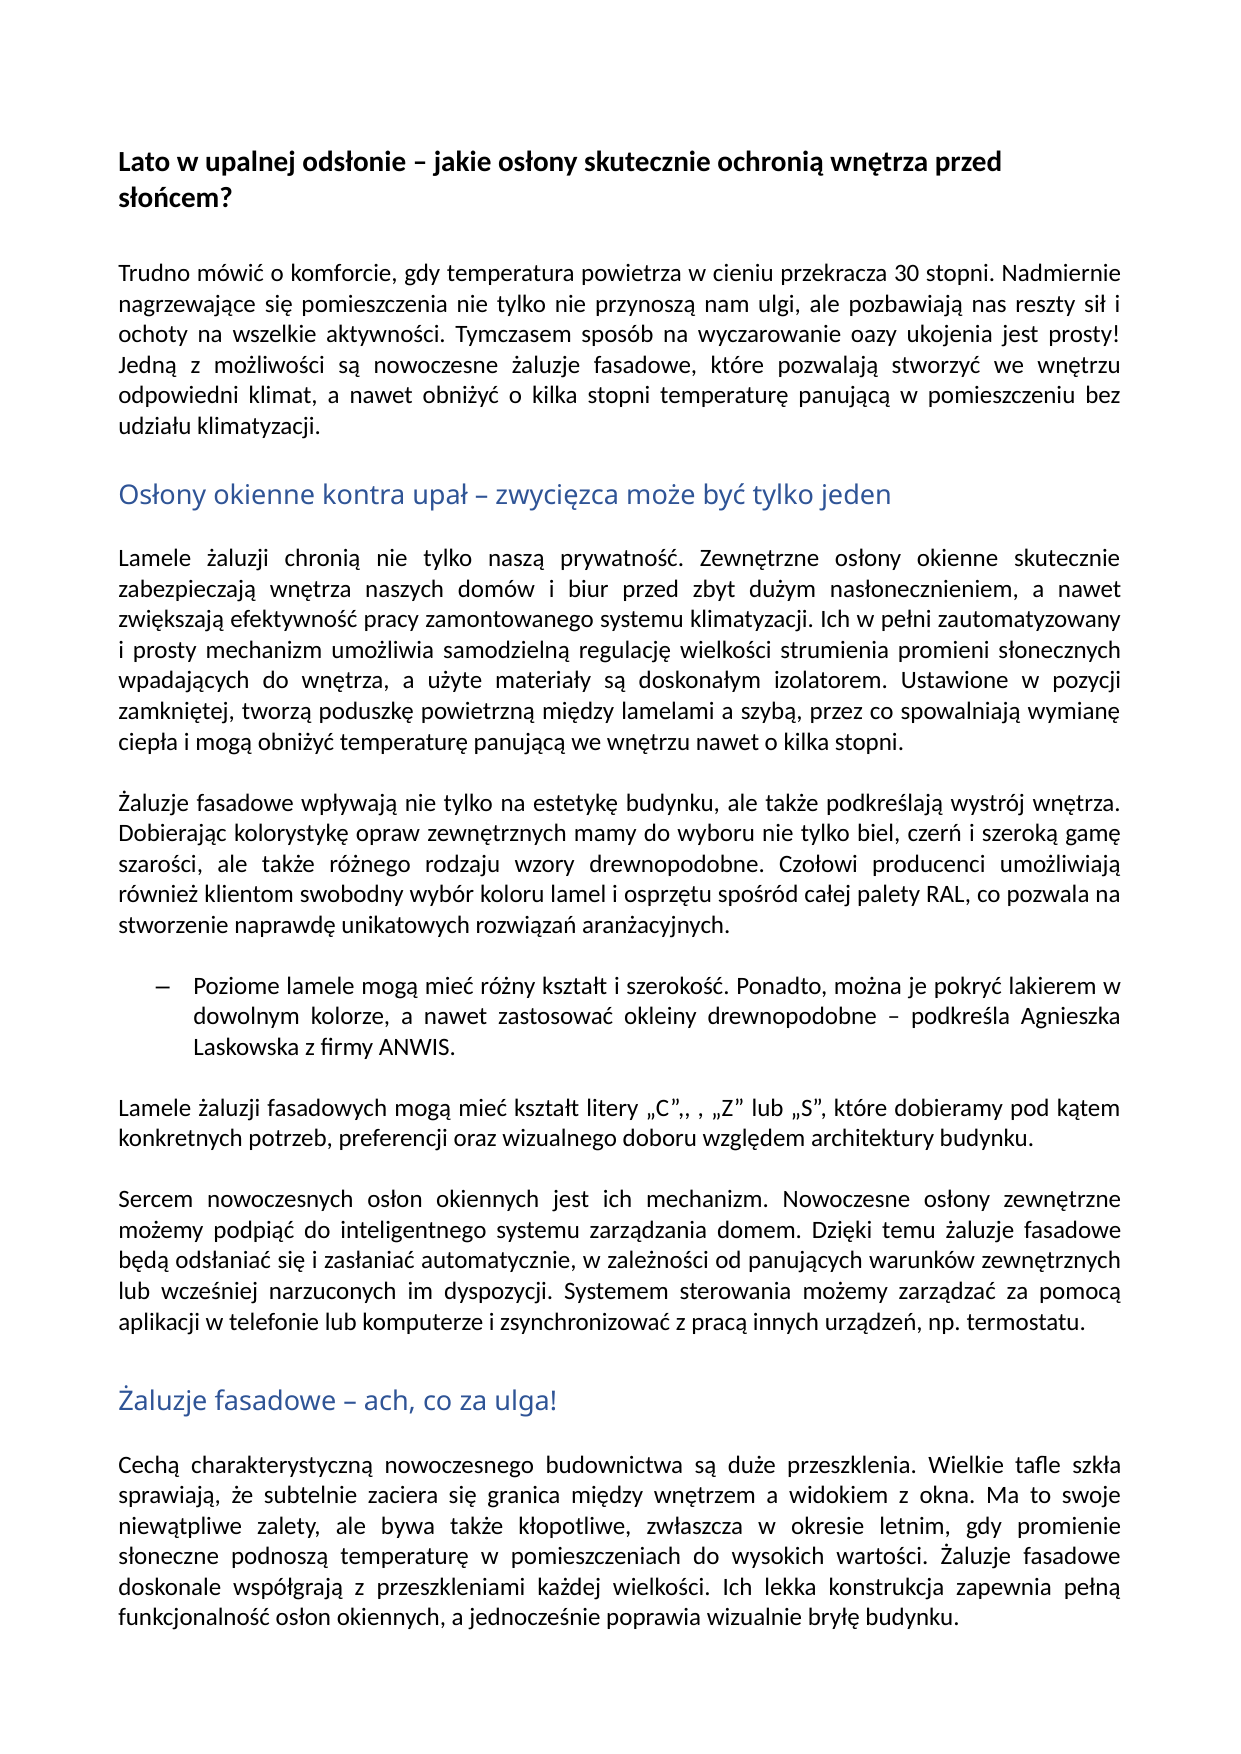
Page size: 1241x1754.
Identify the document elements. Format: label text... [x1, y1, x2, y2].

subtitle Lato w upalnej odsłonie – jakie osłony skutecznie ochronią wnętrza przed słońcem? [118, 143, 1122, 214]
list Poziome lamele mogą mieć różny kształt i szerokość. Ponadto, można je pokryć lakierem w dowolnym kolorze, a nawet zastosować okleiny drewnopodobne – podkreśla Agnieszka Laskowska z firmy ANWIS. [156, 970, 1122, 1061]
subtitle Żaluzje fasadowe – ach, co za ulga! [118, 1381, 1122, 1418]
subtitle Osłony okienne kontra upał – zwycięzca może być tylko jeden [118, 475, 1122, 512]
text Żaluzje fasadowe wpływają nie tylko na estetykę budynku, ale także podkreślają wystrój wnętrza. Dobierając kolorystykę opraw zewnętrznych mamy do wyboru nie tylko biel, czerń i szeroką gamę szarości, ale także różnego rodzaju wzory drewnopodobne. Czołowi producenci umożliwiają również klientom swobodny wybór koloru lamel i osprzętu spośród całej palety RAL, co pozwala na stworzenie naprawdę unikatowych rozwiązań aranżacyjnych. [118, 787, 1122, 939]
text Trudno mówić o komforcie, gdy temperatura powietrza w cieniu przekracza 30 stopni. Nadmiernie nagrzewające się pomieszczenia nie tylko nie przynoszą nam ulgi, ale pozbawiają nas reszty sił i ochoty na wszelkie aktywności. Tymczasem sposób na wyczarowanie oazy ukojenia jest prosty! Jedną z możliwości są nowoczesne żaluzje fasadowe, które pozwalają stworzyć we wnętrzu odpowiedni klimat, a nawet obniżyć o kilka stopni temperaturę panującą w pomieszczeniu bez udziału klimatyzacji. [118, 257, 1122, 441]
text Cechą charakterystyczną nowoczesnego budownictwa są duże przeszklenia. Wielkie tafle szkła sprawiają, że subtelnie zaciera się granica między wnętrzem a widokiem z okna. Ma to swoje niewątpliwe zalety, ale bywa także kłopotliwe, zwłaszcza w okresie letnim, gdy promienie słoneczne podnoszą temperaturę w pomieszczeniach do wysokich wartości. Żaluzje fasadowe doskonale współgrają z przeszkleniami każdej wielkości. Ich lekka konstrukcja zapewnia pełną funkcjonalność osłon okiennych, a jednocześnie poprawia wizualnie bryłę budynku. [118, 1449, 1122, 1632]
text Lamele żaluzji fasadowych mogą mieć kształt litery „C”,, , „Z” lub „S”, które dobieramy pod kątem konkretnych potrzeb, preferencji oraz wizualnego doboru względem architektury budynku. [118, 1092, 1122, 1153]
text Sercem nowoczesnych osłon okiennych jest ich mechanizm. Nowoczesne osłony zewnętrzne możemy podpiąć do inteligentnego systemu zarządzania domem. Dzięki temu żaluzje fasadowe będą odsłaniać się i zasłaniać automatycznie, w zależności od panujących warunków zewnętrznych lub wcześniej narzuconych im dyspozycji. Systemem sterowania możemy zarządzać za pomocą aplikacji w telefonie lub komputerze i zsynchronizować z pracą innych urządzeń, np. termostatu. [118, 1183, 1122, 1336]
text Lamele żaluzji chronią nie tylko naszą prywatność. Zewnętrzne osłony okienne skutecznie zabezpieczają wnętrza naszych domów i biur przed zbyt dużym nasłonecznieniem, a nawet zwiększają efektywność pracy zamontowanego systemu klimatyzacji. Ich w pełni zautomatyzowany i prosty mechanizm umożliwia samodzielną regulację wielkości strumienia promieni słonecznych wpadających do wnętrza, a użyte materiały są doskonałym izolatorem. Ustawione w pozycji zamkniętej, tworzą poduszkę powietrzną między lamelami a szybą, przez co spowalniają wymianę ciepła i mogą obniżyć temperaturę panującą we wnętrzu nawet o kilka stopni. [118, 543, 1122, 756]
